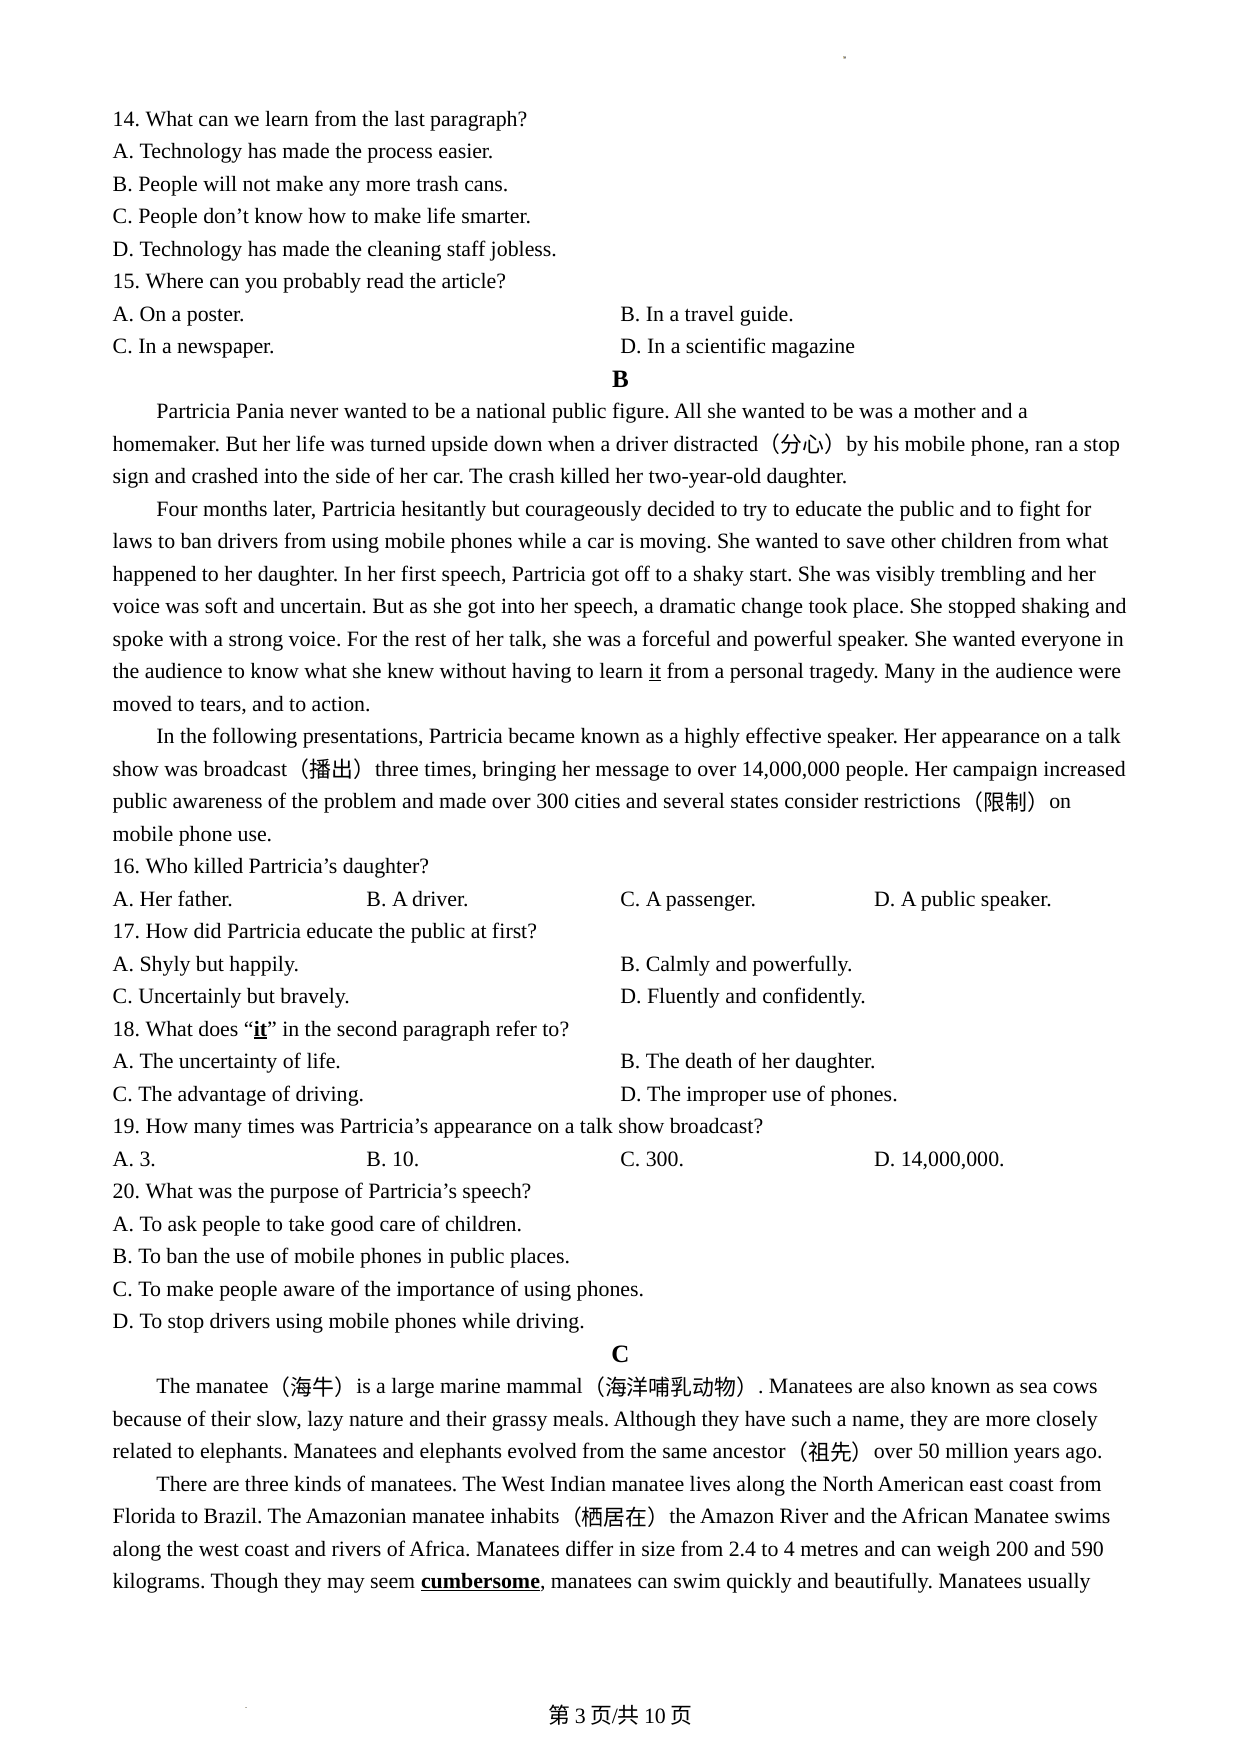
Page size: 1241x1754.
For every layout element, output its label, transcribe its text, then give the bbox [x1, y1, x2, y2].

text A. On a poster. B. In a travel guide. [112, 297, 1128, 329]
text A. Technology has made the process easier. [112, 134, 1128, 167]
text B [112, 362, 1128, 394]
text C. To make people aware of the importance of using phones. [112, 1272, 1128, 1304]
text 20. What was the purpose of Partricia’s speech? [112, 1174, 1128, 1207]
text 14. What can we learn from the last paragraph? [112, 102, 1128, 134]
text In the following presentations, Partricia became known as a highly effective speaker. Her appearance on a talk show was broadcast（播出）three times, bringing her message to over 14,000,000 people. Her campaign increased public awareness of the problem and made over 300 cities and several states consider restrictions（限制）on mobile phone use. [112, 719, 1128, 849]
text C. Uncertainly but bravely. D. Fluently and confidently. [112, 979, 1128, 1012]
text C. In a newspaper. D. In a scientific magazine [112, 329, 1128, 362]
text B. People will not make any more trash cans. [112, 167, 1128, 199]
text The manatee（海牛）is a large marine mammal（海洋哺乳动物）. Manatees are also known as sea cows because of their slow, lazy nature and their grassy meals. Although they have such a name, they are more closely related to elephants. Manatees and elephants evolved from the same ancestor（祖先）over 50 million years ago. [112, 1369, 1128, 1467]
text A. The uncertainty of life. B. The death of her daughter. [112, 1044, 1128, 1077]
text 16. Who killed Partricia’s daughter? [112, 849, 1128, 882]
text 15. Where can you probably read the article? [112, 264, 1128, 297]
text A. Her father. B. A driver. C. A passenger. D. A public speaker. [112, 882, 1128, 914]
text Four months later, Partricia hesitantly but courageously decided to try to educate the public and to fight for laws to ban drivers from using mobile phones while a car is moving. She wanted to save other children from what happened to her daughter. In her first speech, Partricia got off to a shaky start. She was visibly trembling and her voice was soft and uncertain. But as she got into her speech, a dramatic change took place. She stopped shaking and spoke with a strong voice. For the rest of her talk, she was a forceful and powerful speaker. She wanted everyone in the audience to know what she knew without having to learn it from a personal tragedy. Many in the audience were moved to tears, and to action. [112, 492, 1128, 719]
text D. Technology has made the cleaning staff jobless. [112, 232, 1128, 264]
text C [112, 1337, 1128, 1369]
text 19. How many times was Partricia’s appearance on a talk show broadcast? [112, 1109, 1128, 1142]
text A. Shyly but happily. B. Calmly and powerfully. [112, 947, 1128, 979]
text 18. What does “it” in the second paragraph refer to? [112, 1012, 1128, 1044]
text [112, 1467, 1128, 1597]
text 17. How did Partricia educate the public at first? [112, 914, 1128, 947]
text D. To stop drivers using mobile phones while driving. [112, 1304, 1128, 1337]
text C. The advantage of driving. D. The improper use of phones. [112, 1077, 1128, 1109]
text A. 3. B. 10. C. 300. D. 14,000,000. [112, 1142, 1128, 1174]
text C. People don’t know how to make life smarter. [112, 199, 1128, 232]
text B. To ban the use of mobile phones in public places. [112, 1239, 1128, 1272]
text Partricia Pania never wanted to be a national public figure. All she wanted to be was a mother and a homemaker. But her life was turned upside down when a driver distracted（分心）by his mobile phone, ran a stop sign and crashed into the side of her car. The crash killed her two-year-old daughter. [112, 394, 1128, 492]
text A. To ask people to take good care of children. [112, 1207, 1128, 1239]
